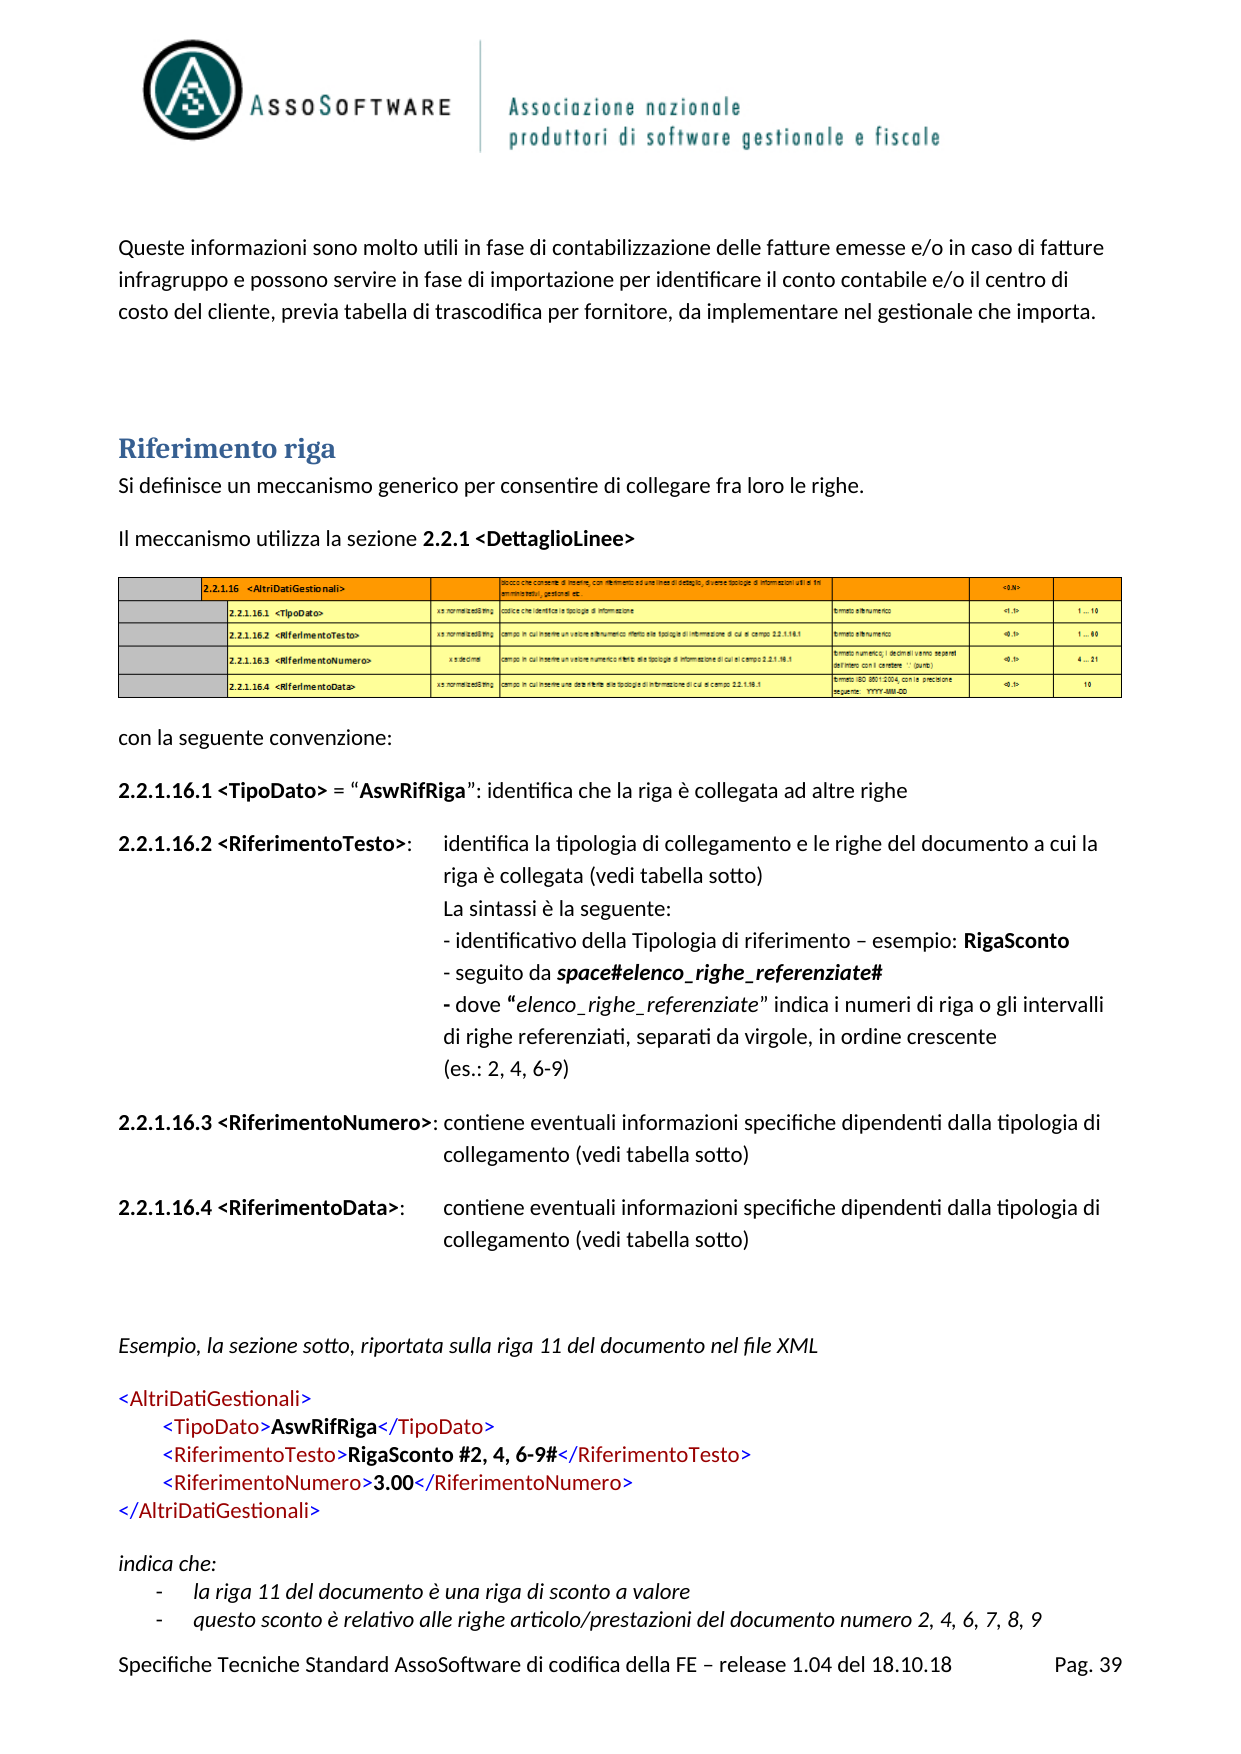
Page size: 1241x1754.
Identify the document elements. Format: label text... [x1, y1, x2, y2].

text Esempio, la sezione sotto, riportata sulla riga 11 del documento nel file XML [118, 1331, 1122, 1359]
list la riga 11 del documento è una riga di sconto a valore [156, 1577, 1122, 1605]
text <RiferimentoNumero>3.00</RiferimentoNumero> [118, 1468, 1122, 1496]
text Si definisce un meccanismo generico per consentire di collegare fra loro le righe. [118, 471, 1122, 499]
text 2.2.1.16.3 <RiferimentoNumero>: contiene eventuali informazioni specifiche dipendenti dalla tipologia di collegamento (vedi tabella sotto) [118, 1108, 1122, 1168]
picture [118, 6, 1123, 153]
text indica che: [118, 1549, 1122, 1577]
text <RiferimentoTesto>RigaSconto #2, 4, 6-9#</RiferimentoTesto> [118, 1440, 1122, 1468]
text Il meccanismo utilizza la sezione 2.2.1 <DettaglioLinee> [118, 524, 1122, 552]
text <TipoDato>AswRifRiga</TipoDato> [118, 1412, 1122, 1440]
text 2.2.1.16.1 <TipoDato> = “AswRifRiga”: identifica che la riga è collegata ad altre righe [118, 776, 1122, 804]
text con la seguente convenzione: [118, 723, 1122, 751]
subtitle Riferimento riga [118, 433, 1122, 466]
text 2.2.1.16.2 <RiferimentoTesto>: identifica la tipologia di collegamento e le righe del documento a cui la riga è collegata (vedi tabella sotto) La sintassi è la seguente: - identificativo della Tipologia di riferimento – esempio: RigaSconto - seguito da space#elenco_righe_referenziate# - dove “elenco_righe_referenziate” indica i numeri di riga o gli intervalli di righe referenziati, separati da virgole, in ordine crescente (es.: 2, 4, 6-9) [118, 829, 1122, 1083]
text <AltriDatiGestionali> [118, 1384, 1122, 1412]
picture [118, 577, 1123, 699]
text </AltriDatiGestionali> [118, 1496, 1122, 1524]
text Queste informazioni sono molto utili in fase di contabilizzazione delle fatture emesse e/o in caso di fatture infragruppo e possono servire in fase di importazione per identificare il conto contabile e/o il centro di costo del cliente, previa tabella di trascodifica per fornitore, da implementare nel gestionale che importa. [118, 233, 1122, 325]
text 2.2.1.16.4 <RiferimentoData>: contiene eventuali informazioni specifiche dipendenti dalla tipologia di collegamento (vedi tabella sotto) [118, 1193, 1122, 1253]
list questo sconto è relativo alle righe articolo/prestazioni del documento numero 2, 4, 6, 7, 8, 9 [156, 1605, 1122, 1633]
